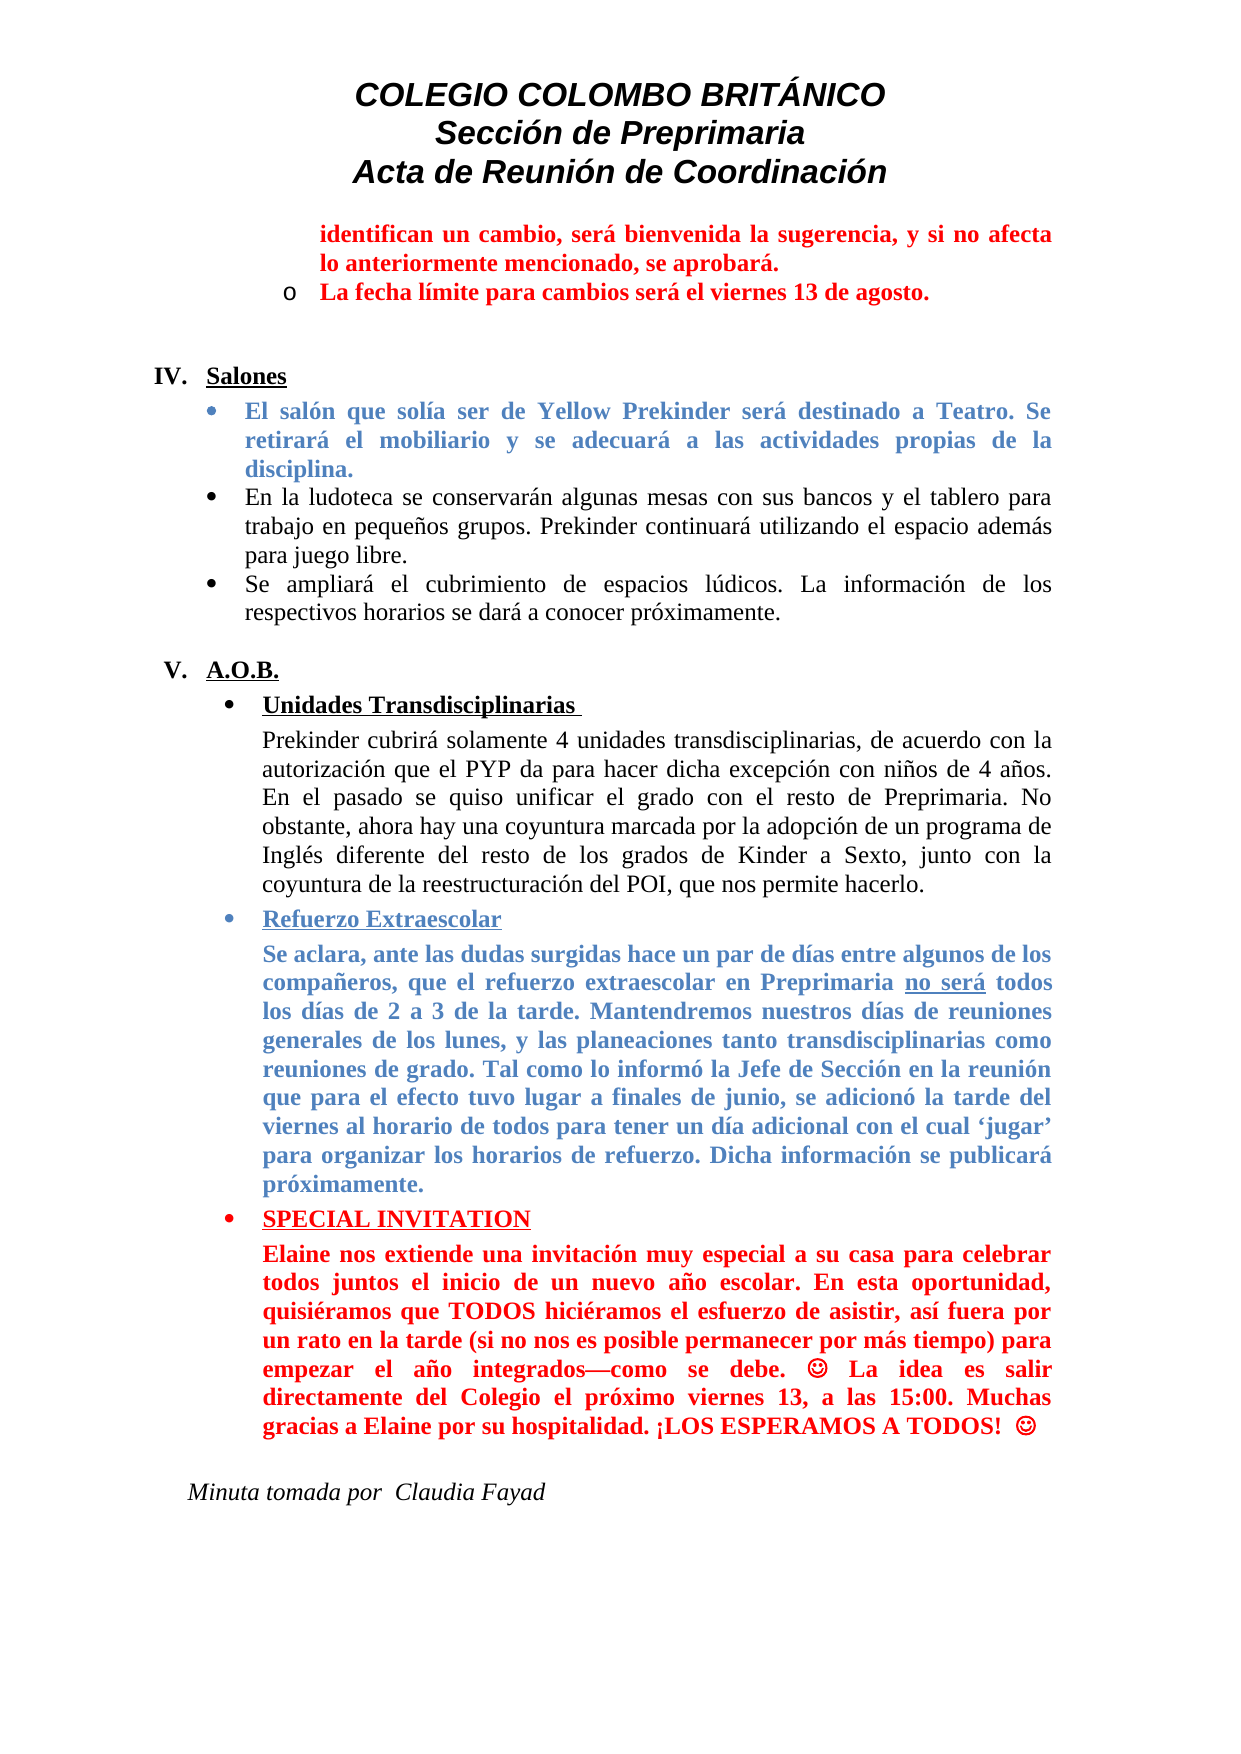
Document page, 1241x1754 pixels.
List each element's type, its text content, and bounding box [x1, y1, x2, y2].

list Se aclara, ante las dudas surgidas hace un par de días entre algunos de los compañeros, que el refuerzo extraescolar en Preprimaria no será todos los días de 2 a 3 de la tarde. Mantendremos nuestros días de reuniones generales de los lunes, y las planeaciones tanto transdisciplinarias como reuniones de grado. Tal como lo informó la Jefe de Sección en la reunión que para el efecto tuvo lugar a finales de junio, se adicionó la tarde del viernes al horario de todos para tener un día adicional con el cual ‘jugar’ para organizar los horarios de refuerzo. Dicha información se publicará próximamente. [262, 939, 1053, 1197]
list Salones [187, 361, 1053, 390]
list SPECIAL INVITATION [225, 1204, 1053, 1232]
list Elaine nos extiende una invitación muy especial a su casa para celebrar todos juntos el inicio de un nuevo año escolar. En esta oportunidad, quisiéramos que TODOS hiciéramos el esfuerzo de asistir, así fuera por un rato en la tarde (si no nos es posible permanecer por más tiempo) para empezar el año integrados—como se debe. La idea es salir directamente del Colegio el próximo viernes 13, a las 15:00. Muchas gracias a Elaine por su hospitalidad. ¡LOS ESPERAMOS A TODOS! [262, 1239, 1053, 1440]
text Minuta tomada por Claudia Fayad [187, 1477, 1053, 1506]
list A.O.B. [187, 655, 1053, 684]
list El salón que solía ser de Yellow Prekinder será destinado a Teatro. Se retirará el mobiliario y se adecuará a las actividades propias de la disciplina. [207, 396, 1053, 482]
list La fecha límite para cambios será el viernes 13 de agosto. [282, 277, 1053, 307]
list Prekinder cubrirá solamente 4 unidades transdisciplinarias, de acuerdo con la autorización que el PYP da para hacer dicha excepción con niños de 4 años. En el pasado se quiso unificar el grado con el resto de Preprimaria. No obstante, ahora hay una coyuntura marcada por la adopción de un programa de Inglés diferente del resto de los grados de Kinder a Sexto, junto con la coyuntura de la reestructuración del POI, que nos permite hacerlo. [262, 725, 1053, 897]
list Se ampliará el cubrimiento de espacios lúdicos. La información de los respectivos horarios se dará a conocer próximamente. [207, 569, 1053, 626]
list Refuerzo Extraescolar [225, 904, 1053, 932]
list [282, 219, 1053, 277]
list Unidades Transdisciplinarias [225, 690, 1053, 719]
list En la ludoteca se conservarán algunas mesas con sus bancos y el tablero para trabajo en pequeños grupos. Prekinder continuará utilizando el espacio además para juego libre. [207, 482, 1053, 569]
